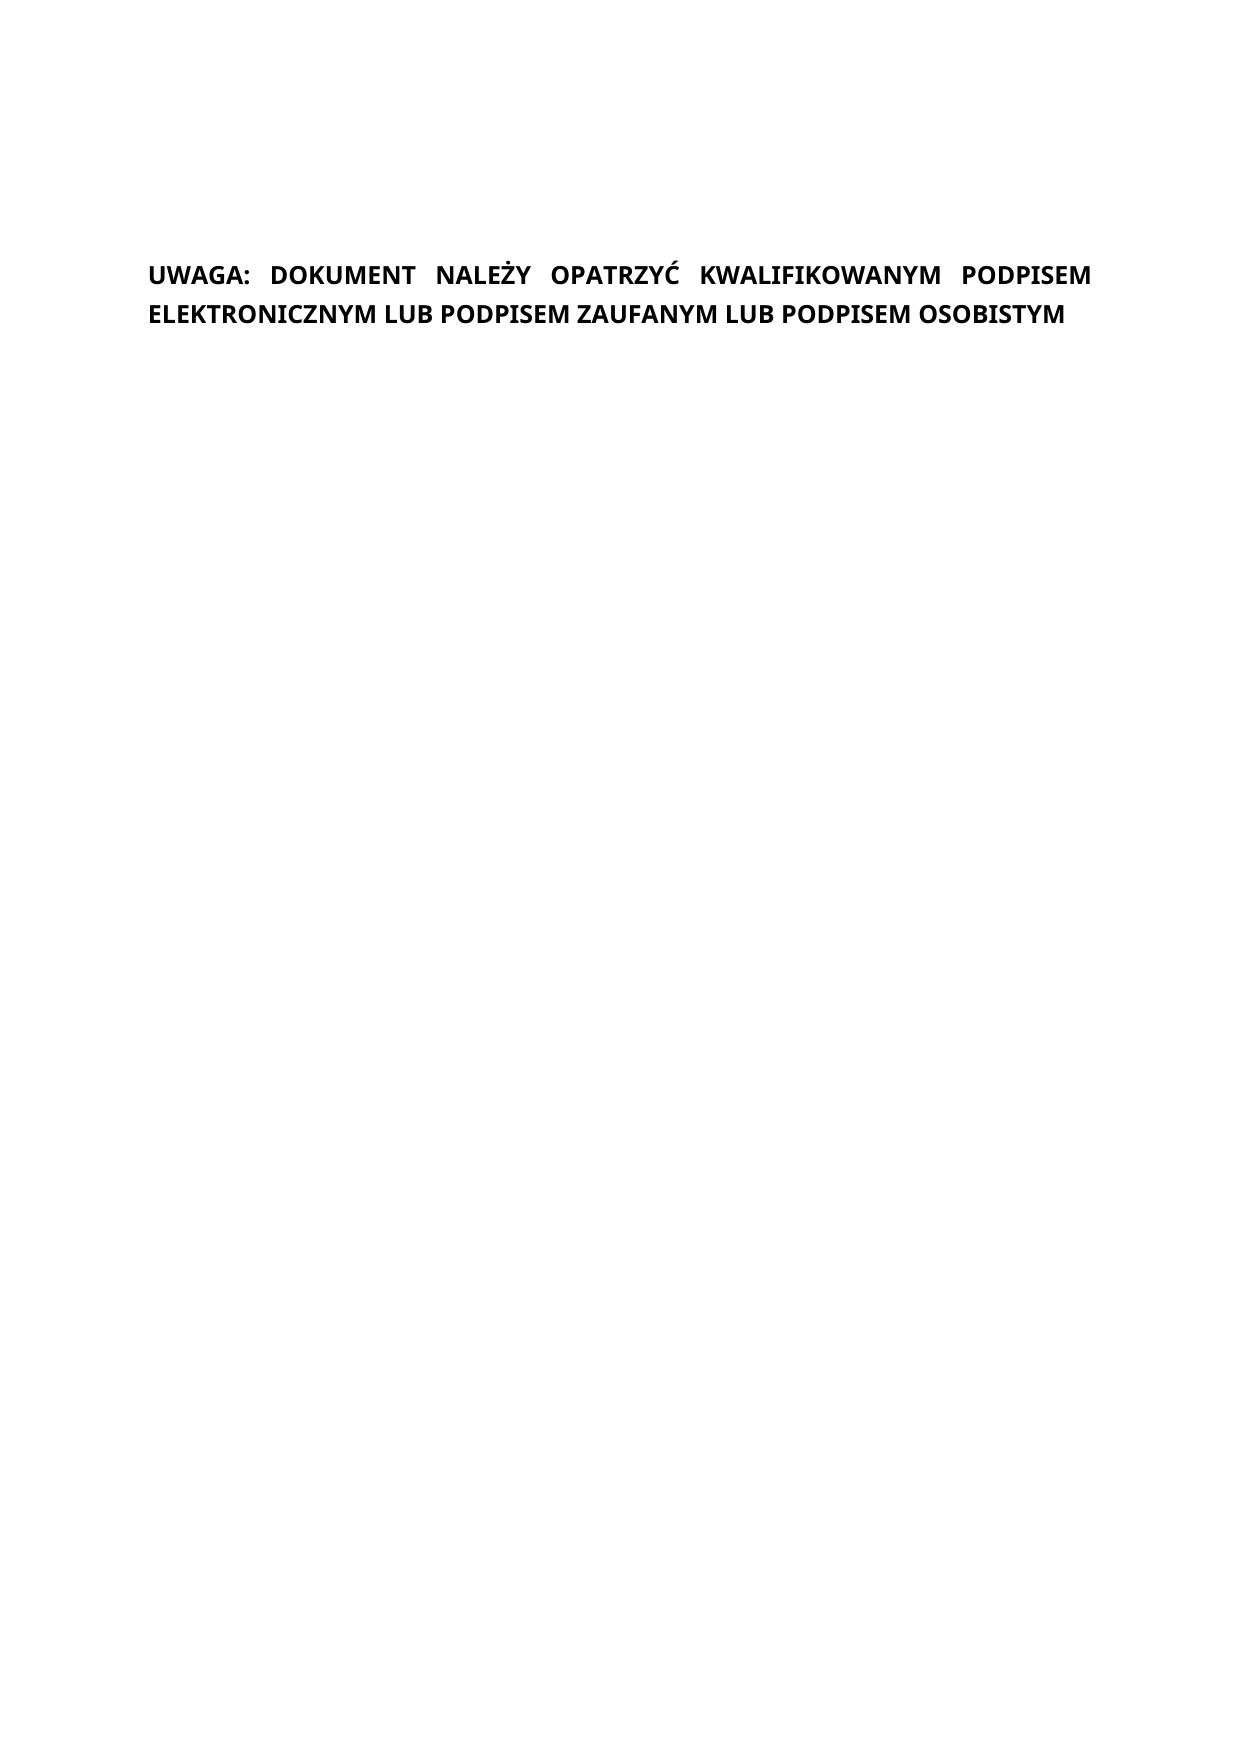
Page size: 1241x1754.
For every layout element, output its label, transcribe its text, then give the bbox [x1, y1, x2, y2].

text UWAGA: DOKUMENT NALEŻY OPATRZYĆ KWALIFIKOWANYM PODPISEM ELEKTRONICZNYM LUB PODPISEM ZAUFANYM LUB PODPISEM OSOBISTYM [148, 258, 1093, 331]
